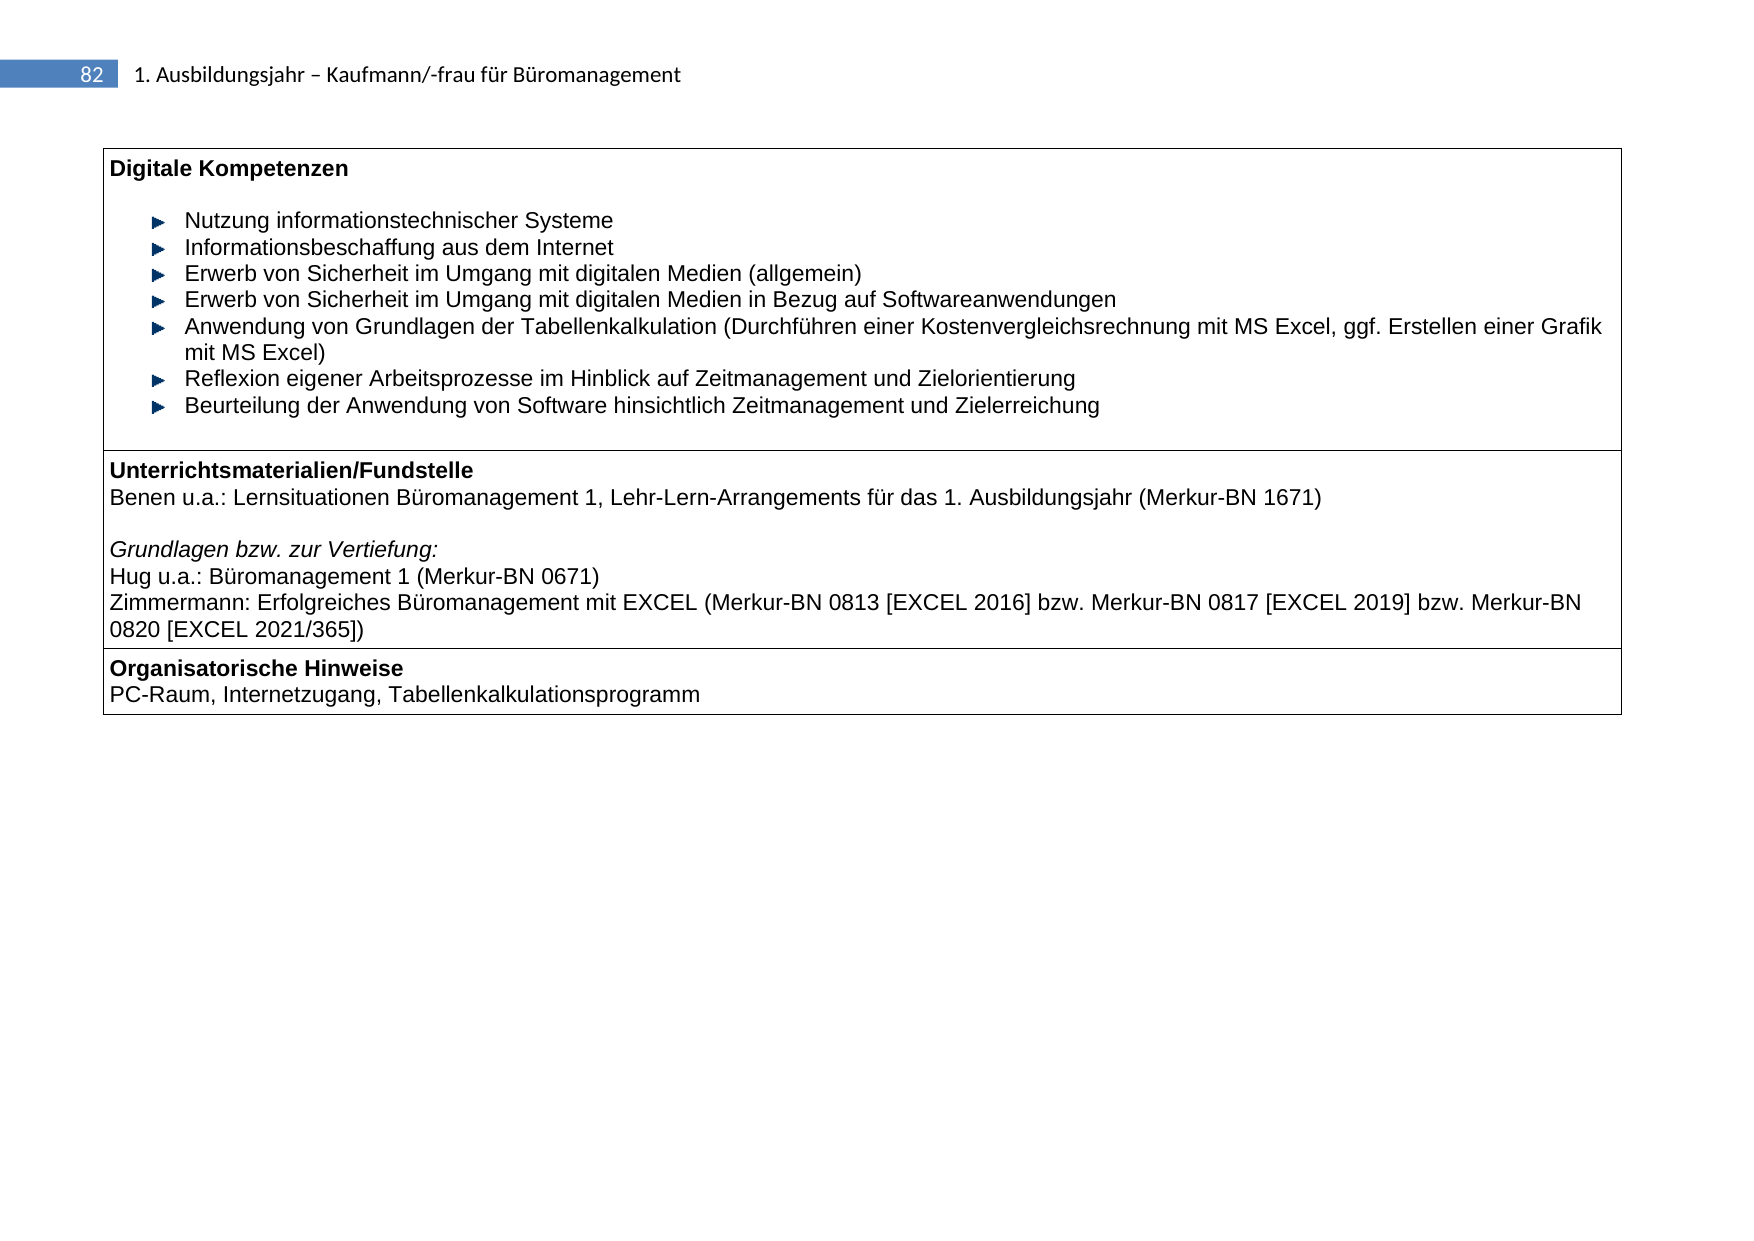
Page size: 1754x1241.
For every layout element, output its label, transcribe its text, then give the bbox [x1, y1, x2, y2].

picture [147, 212, 165, 229]
table_cell Digitale Kompetenzen Nutzung informationstechnischer Systeme Informationsbeschaffung aus dem Internet Erwerb von Sicherheit im Umgang mit digitalen Medien (allgemein) Erwerb von Sicherheit im Umgang mit digitalen Medien in Bezug auf Softwareanwendungen Anwendung von Grundlagen der Tabellenkalkulation (Durchführen einer Kostenvergleichsrechnung mit MS Excel, ggf. Erstellen einer Grafik mit MS Excel) Reflexion eigener Arbeitsprozesse im Hinblick auf Zeitmanagement und Zielorientierung Beurteilung der Anwendung von Software hinsichtlich Zeitmanagement und Zielerreichung [104, 149, 1621, 450]
table_cell Organisatorische Hinweise PC-Raum, Internetzugang, Tabellenkalkulationsprogramm [104, 649, 1621, 713]
picture [147, 317, 165, 335]
picture [147, 396, 165, 414]
picture [147, 291, 165, 308]
picture [147, 264, 165, 282]
picture [147, 238, 165, 256]
picture [147, 370, 165, 387]
table_cell Unterrichtsmaterialien/Fundstelle Benen u.a.: Lernsituationen Büromanagement 1, Lehr-Lern-Arrangements für das 1. Ausbildungsjahr (Merkur-BN 1671) Grundlagen bzw. zur Vertiefung: Hug u.a.: Büromanagement 1 (Merkur-BN 0671) Zimmermann: Erfolgreiches Büromanagement mit EXCEL (Merkur-BN 0813 [EXCEL 2016] bzw. Merkur-BN 0817 [EXCEL 2019] bzw. Merkur-BN 0820 [EXCEL 2021/365]) [104, 451, 1621, 648]
